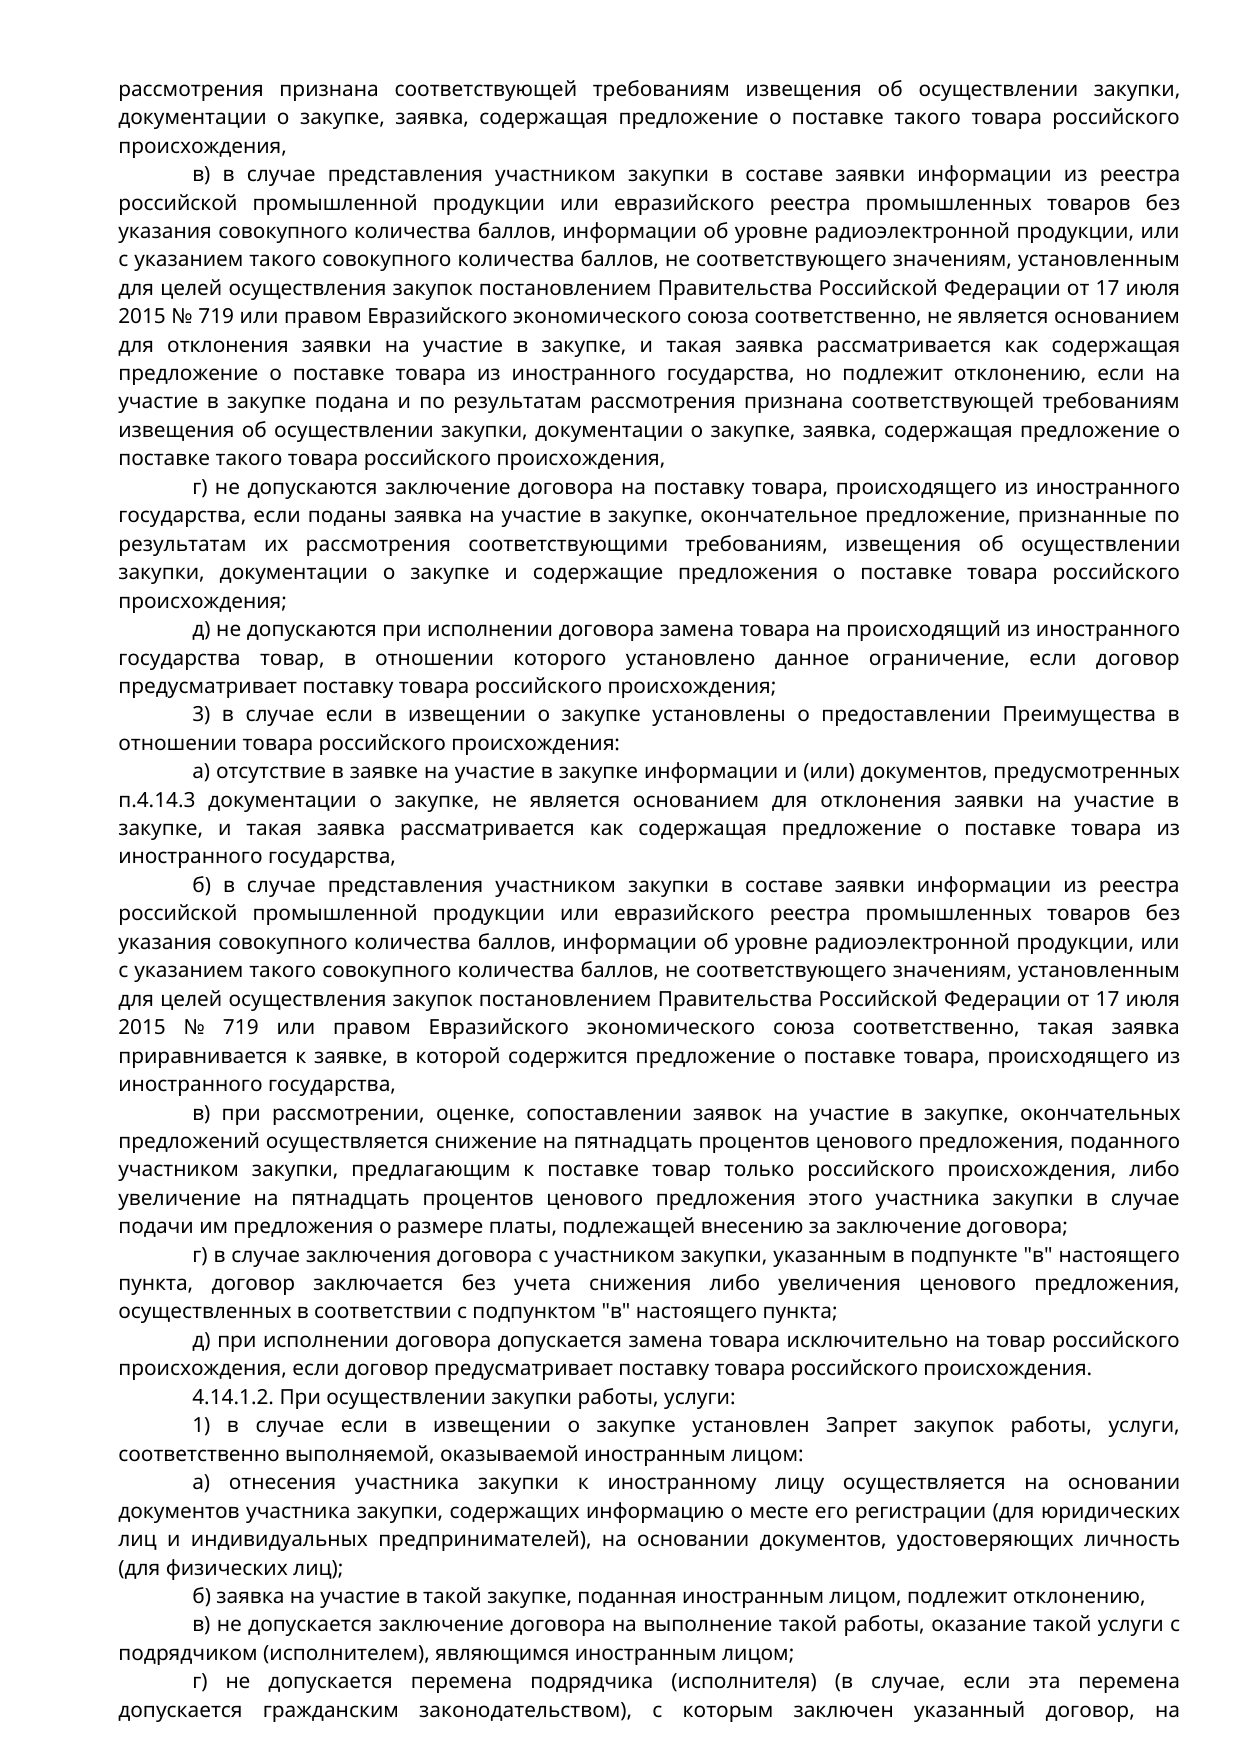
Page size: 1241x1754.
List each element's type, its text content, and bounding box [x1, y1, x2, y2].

text в) при рассмотрении, оценке, сопоставлении заявок на участие в закупке, окончательных предложений осуществляется снижение на пятнадцать процентов ценового предложения, поданного участником закупки, предлагающим к поставке товар только российского происхождения, либо увеличение на пятнадцать процентов ценового предложения этого участника закупки в случае подачи им предложения о размере платы, подлежащей внесению за заключение договора; [118, 1098, 1181, 1240]
text а) отнесения участника закупки к иностранному лицу осуществляется на основании документов участника закупки, содержащих информацию о месте его регистрации (для юридических лиц и индивидуальных предпринимателей), на основании документов, удостоверяющих личность (для физических лиц); [118, 1467, 1181, 1581]
text д) при исполнении договора допускается замена товара исключительно на товар российского происхождения, если договор предусматривает поставку товара российского происхождения. [118, 1325, 1181, 1382]
text г) не допускаются заключение договора на поставку товара, происходящего из иностранного государства, если поданы заявка на участие в закупке, окончательное предложение, признанные по результатам их рассмотрения соответствующими требованиям, извещения об осуществлении закупки, документации о закупке и содержащие предложения о поставке товара российского происхождения; [118, 472, 1181, 614]
text 1) в случае если в извещении о закупке установлен Запрет закупок работы, услуги, соответственно выполняемой, оказываемой иностранным лицом: [118, 1410, 1181, 1467]
text г) в случае заключения договора с участником закупки, указанным в подпункте "в" настоящего пункта, договор заключается без учета снижения либо увеличения ценового предложения, осуществленных в соответствии с подпунктом "в" настоящего пункта; [118, 1240, 1181, 1325]
text б) заявка на участие в такой закупке, поданная иностранным лицом, подлежит отклонению, [118, 1581, 1181, 1609]
text д) не допускаются при исполнении договора замена товара на происходящий из иностранного государства товар, в отношении которого установлено данное ограничение, если договор предусматривает поставку товара российского происхождения; [118, 614, 1181, 699]
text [118, 74, 1181, 159]
text в) не допускается заключение договора на выполнение такой работы, оказание такой услуги с подрядчиком (исполнителем), являющимся иностранным лицом; [118, 1609, 1181, 1666]
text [118, 1666, 1181, 1723]
text 3) в случае если в извещении о закупке установлены о предоставлении Преимущества в отношении товара российского происхождения: [118, 699, 1181, 756]
text а) отсутствие в заявке на участие в закупке информации и (или) документов, предусмотренных п.4.14.3 документации о закупке, не является основанием для отклонения заявки на участие в закупке, и такая заявка рассматривается как содержащая предложение о поставке товара из иностранного государства, [118, 756, 1181, 870]
text б) в случае представления участником закупки в составе заявки информации из реестра российской промышленной продукции или евразийского реестра промышленных товаров без указания совокупного количества баллов, информации об уровне радиоэлектронной продукции, или с указанием такого совокупного количества баллов, не соответствующего значениям, установленным для целей осуществления закупок постановлением Правительства Российской Федерации от 17 июля 2015 № 719 или правом Евразийского экономического союза соответственно, такая заявка приравнивается к заявке, в которой содержится предложение о поставке товара, происходящего из иностранного государства, [118, 870, 1181, 1098]
text в) в случае представления участником закупки в составе заявки информации из реестра российской промышленной продукции или евразийского реестра промышленных товаров без указания совокупного количества баллов, информации об уровне радиоэлектронной продукции, или с указанием такого совокупного количества баллов, не соответствующего значениям, установленным для целей осуществления закупок постановлением Правительства Российской Федерации от 17 июля 2015 № 719 или правом Евразийского экономического союза соответственно, не является основанием для отклонения заявки на участие в закупке, и такая заявка рассматривается как содержащая предложение о поставке товара из иностранного государства, но подлежит отклонению, если на участие в закупке подана и по результатам рассмотрения признана соответствующей требованиям извещения об осуществлении закупки, документации о закупке, заявка, содержащая предложение о поставке такого товара российского происхождения, [118, 159, 1181, 472]
text 4.14.1.2. При осуществлении закупки работы, услуги: [118, 1382, 1181, 1410]
